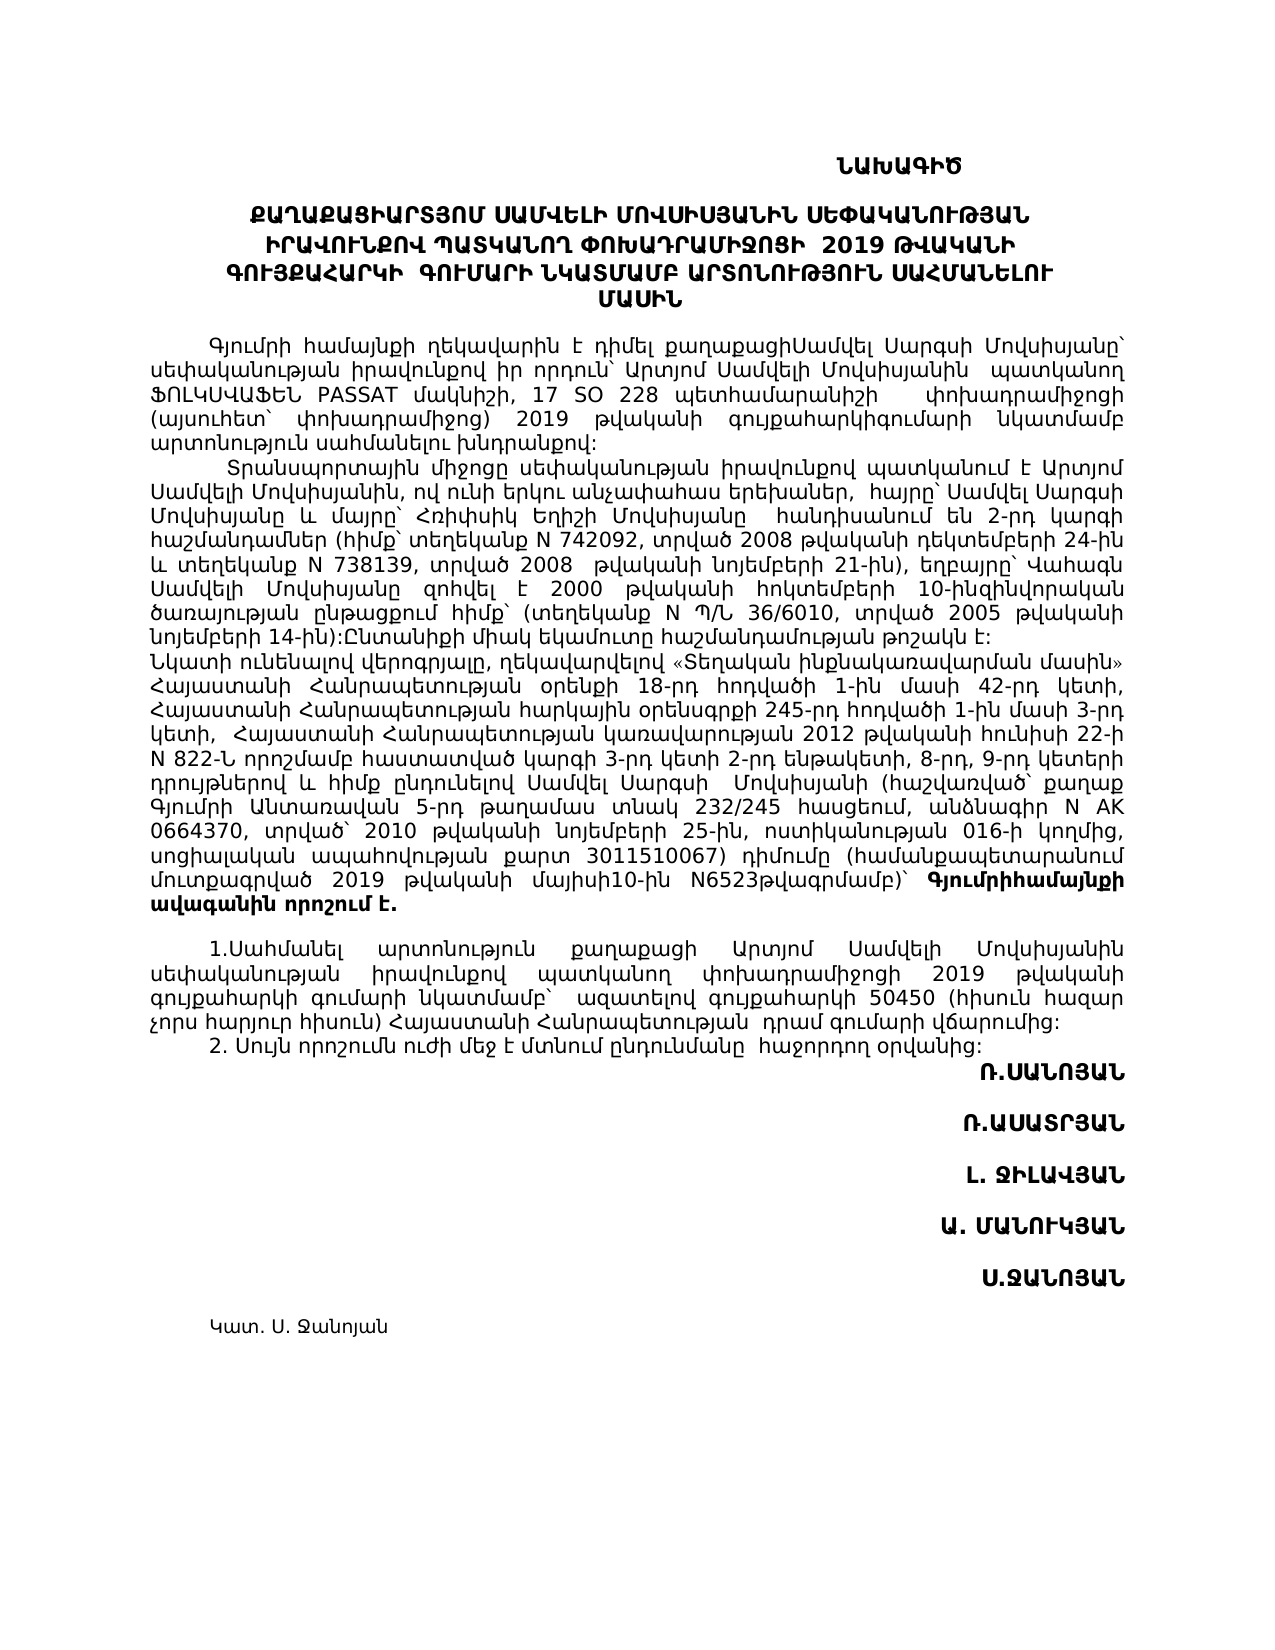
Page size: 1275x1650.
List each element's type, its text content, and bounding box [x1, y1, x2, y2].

text Ռ.ՍԱՆՈՅԱՆ [150, 1059, 1125, 1086]
text Գյումրի համայնքի ղեկավարին է դիմել քաղաքացիՍամվել Սարգսի Մովսիսյանը՝ սեփականության իրավունքով իր որդուն՝ Արտյոմ Սամվելի Մովսիսյանին պատկանող ՖՈԼԿՍՎԱՖԵՆ PASSAT մակնիշի, 17 SO 228 պետհամարանիշի փոխադրամիջոցի (այսուհետ՝ փոխադրամիջոց) 2019 թվականի գույքահարկիգումարի նկատմամբ արտոնություն սահմանելու խնդրանքով: [150, 334, 1125, 456]
text Լ. ՋԻԼԱՎՅԱՆ [150, 1162, 1125, 1188]
text Կատ. Ս. Ջանոյան [150, 1316, 1125, 1338]
text Նկատի ունենալով վերոգրյալը, ղեկավարվելով Տեղական ինքնակառավարման մասին Հայաստանի Հանրապետության օրենքի 18-րդ հոդվածի 1-ին մասի 42-րդ կետի, Հայաստանի Հանրապետության հարկային օրենսգրքի 245-րդ հոդվածի 1-ին մասի 3-րդ կետի, Հայաստանի Հանրապետության կառավարության 2012 թվականի հունիսի 22-ի N 822-Ն որոշմամբ հաստատված կարգի 3-րդ կետի 2-րդ ենթակետի, 8-րդ, 9-րդ կետերի դրույթներով և հիմք ընդունելով Սամվել Սարգսի Մովսիսյանի (հաշվառված՝ քաղաք Գյումրի Անտառավան 5-րդ թաղամաս տնակ 232/245 հասցեում, անձնագիր N AK 0664370, տրված՝ 2010 թվականի նոյեմբերի 25-ին, ոստիկանության 016-ի կողմից, սոցիալական ապահովության քարտ 3011510067) դիմումը (համանքապետարանում մուտքագրված 2019 թվականի մայիսի10-ին N6523թվագրմամբ)՝ Գյումրիհամայնքի ավագանին որոշում է. [150, 650, 1125, 917]
text Ա. ՄԱՆՈՒԿՅԱՆ [150, 1213, 1125, 1240]
text Ռ.ԱՍԱՏՐՅԱՆ [150, 1110, 1125, 1137]
text 1.Սահմանել արտոնություն քաղաքացի Արտյոմ Սամվելի Մովսիսյանին սեփականության իրավունքով պատկանող փոխադրամիջոցի 2019 թվականի գույքահարկի գումարի նկատմամբ՝ ազատելով գույքահարկի 50450 (հիսուն հազար չորս հարյուր հիսուն) Հայաստանի Հանրապետության դրամ գումարի վճարումից: [150, 937, 1125, 1034]
text ՔԱՂԱՔԱՑԻԱՐՏՅՈՄ ՍԱՄՎԵԼԻ ՄՈՎՍԻՍՅԱՆԻՆ ՍԵՓԱԿԱՆՈՒԹՅԱՆ ԻՐԱՎՈՒՆՔՈՎ ՊԱՏԿԱՆՈՂ ՓՈԽԱԴՐԱՄԻՋՈՑԻ 2019 ԹՎԱԿԱՆԻ ԳՈՒՅՔԱՀԱՐԿԻ ԳՈՒՄԱՐԻ ՆԿԱՏՄԱՄԲ ԱՐՏՈՆՈՒԹՅՈՒՆ ՍԱՀՄԱՆԵԼՈՒ ՄԱՍԻՆ [194, 202, 1086, 313]
text 2. Սույն որոշումն ուժի մեջ է մտնում ընդունմանը հաջորդող օրվանից: [150, 1034, 1125, 1059]
text Տրանսպորտային միջոցը սեփականության իրավունքով պատկանում է Արտյոմ Սամվելի Մովսիսյանին, ով ունի երկու անչափահաս երեխաներ, հայրը՝ Սամվել Սարգսի Մովսիսյանը և մայրը՝ Հռիփսիկ Եղիշի Մովսիսյանը հանդիսանում են 2-րդ կարգի հաշմանդամներ (հիմք՝ տեղեկանք N 742092, տրված 2008 թվականի դեկտեմբերի 24-ին և տեղեկանք N 738139, տրված 2008 թվականի նոյեմբերի 21-ին), եղբայրը՝ Վահագն Սամվելի Մովսիսյանը զոհվել է 2000 թվականի հոկտեմբերի 10-ինզինվորական ծառայության ընթացքում հիմք՝ (տեղեկանք N Պ/Ն 36/6010, տրված 2005 թվականի նոյեմբերի 14-ին):Ընտանիքի միակ եկամուտը հաշմանդամության թոշակն է: [150, 456, 1125, 650]
text ՆԱԽԱԳԻԾ [150, 150, 1125, 181]
text Ս.ՋԱՆՈՅԱՆ [150, 1265, 1125, 1291]
